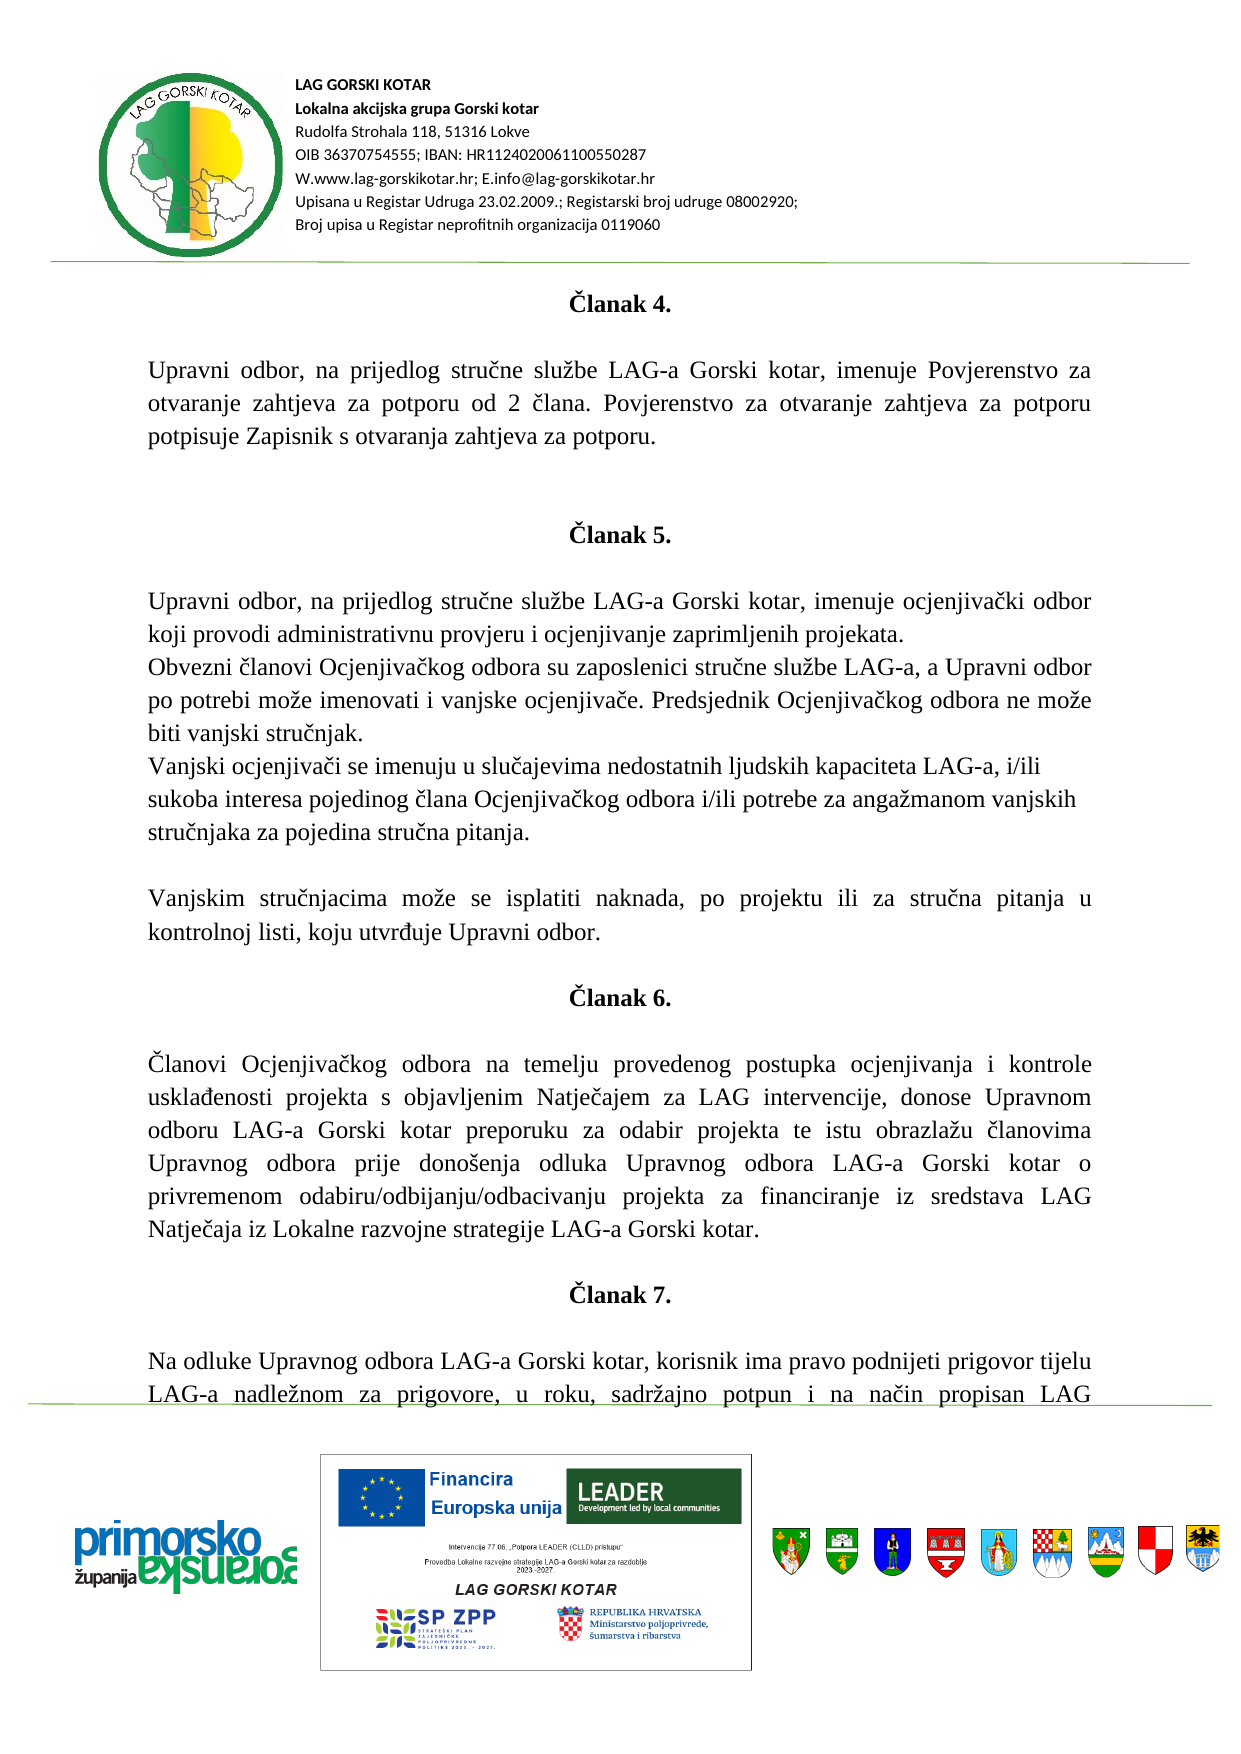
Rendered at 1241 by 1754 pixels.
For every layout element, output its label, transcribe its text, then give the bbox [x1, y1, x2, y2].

text Vanjski ocjenjivači se imenuju u slučajevima nedostatnih ljudskih kapaciteta LAG-a, i/ili [148, 751, 1093, 780]
text Upravni odbor, na prijedlog stručne službe LAG-a Gorski kotar, imenuje ocjenjivački odbor koji provodi administrativnu provjeru i ocjenjivanje zaprimljenih projekata. [148, 586, 1093, 648]
text stručnjaka za pojedina stručna pitanja. [148, 817, 1093, 846]
text Članak 7. [148, 1280, 1093, 1308]
text sukoba interesa pojedinog člana Ocjenjivačkog odbora i/ili potrebe za angažmanom vanjskih [148, 784, 1093, 813]
text Članovi Ocjenjivačkog odbora na temelju provedenog postupka ocjenjivanja i kontrole usklađenosti projekta s objavljenim Natječajem za LAG intervencije, donose Upravnom odboru LAG-a Gorski kotar preporuku za odabir projekta te istu obrazlažu članovima Upravnog odbora prije donošenja odluka Upravnog odbora LAG-a Gorski kotar o privremenom odabiru/odbijanju/odbacivanju projekta za financiranje iz sredstava LAG Natječaja iz Lokalne razvojne strategije LAG-a Gorski kotar. [148, 1049, 1093, 1242]
text Upravni odbor, na prijedlog stručne službe LAG-a Gorski kotar, imenuje Povjerenstvo za otvaranje zahtjeva za potporu od 2 člana. Povjerenstvo za otvaranje zahtjeva za potporu potpisuje Zapisnik s otvaranja zahtjeva za potporu. [148, 355, 1093, 450]
picture [315, 1448, 756, 1675]
text Obvezni članovi Ocjenjivačkog odbora su zaposlenici stručne službe LAG-a, a Upravni odbor po potrebi može imenovati i vanjske ocjenjivače. Predsjednik Ocjenjivačkog odbora ne može biti vanjski stručnjak. [148, 652, 1093, 747]
text Vanjskim stručnjacima može se isplatiti naknada, po projektu ili za stručna pitanja u kontrolnoj listi, koju utvrđuje Upravni odbor. [148, 883, 1093, 945]
picture [98, 73, 283, 257]
text Članak 6. [148, 983, 1093, 1011]
text Članak 4. [148, 289, 1093, 318]
picture [772, 1525, 1220, 1578]
text Članak 5. [148, 520, 1093, 549]
picture [75, 1520, 297, 1594]
